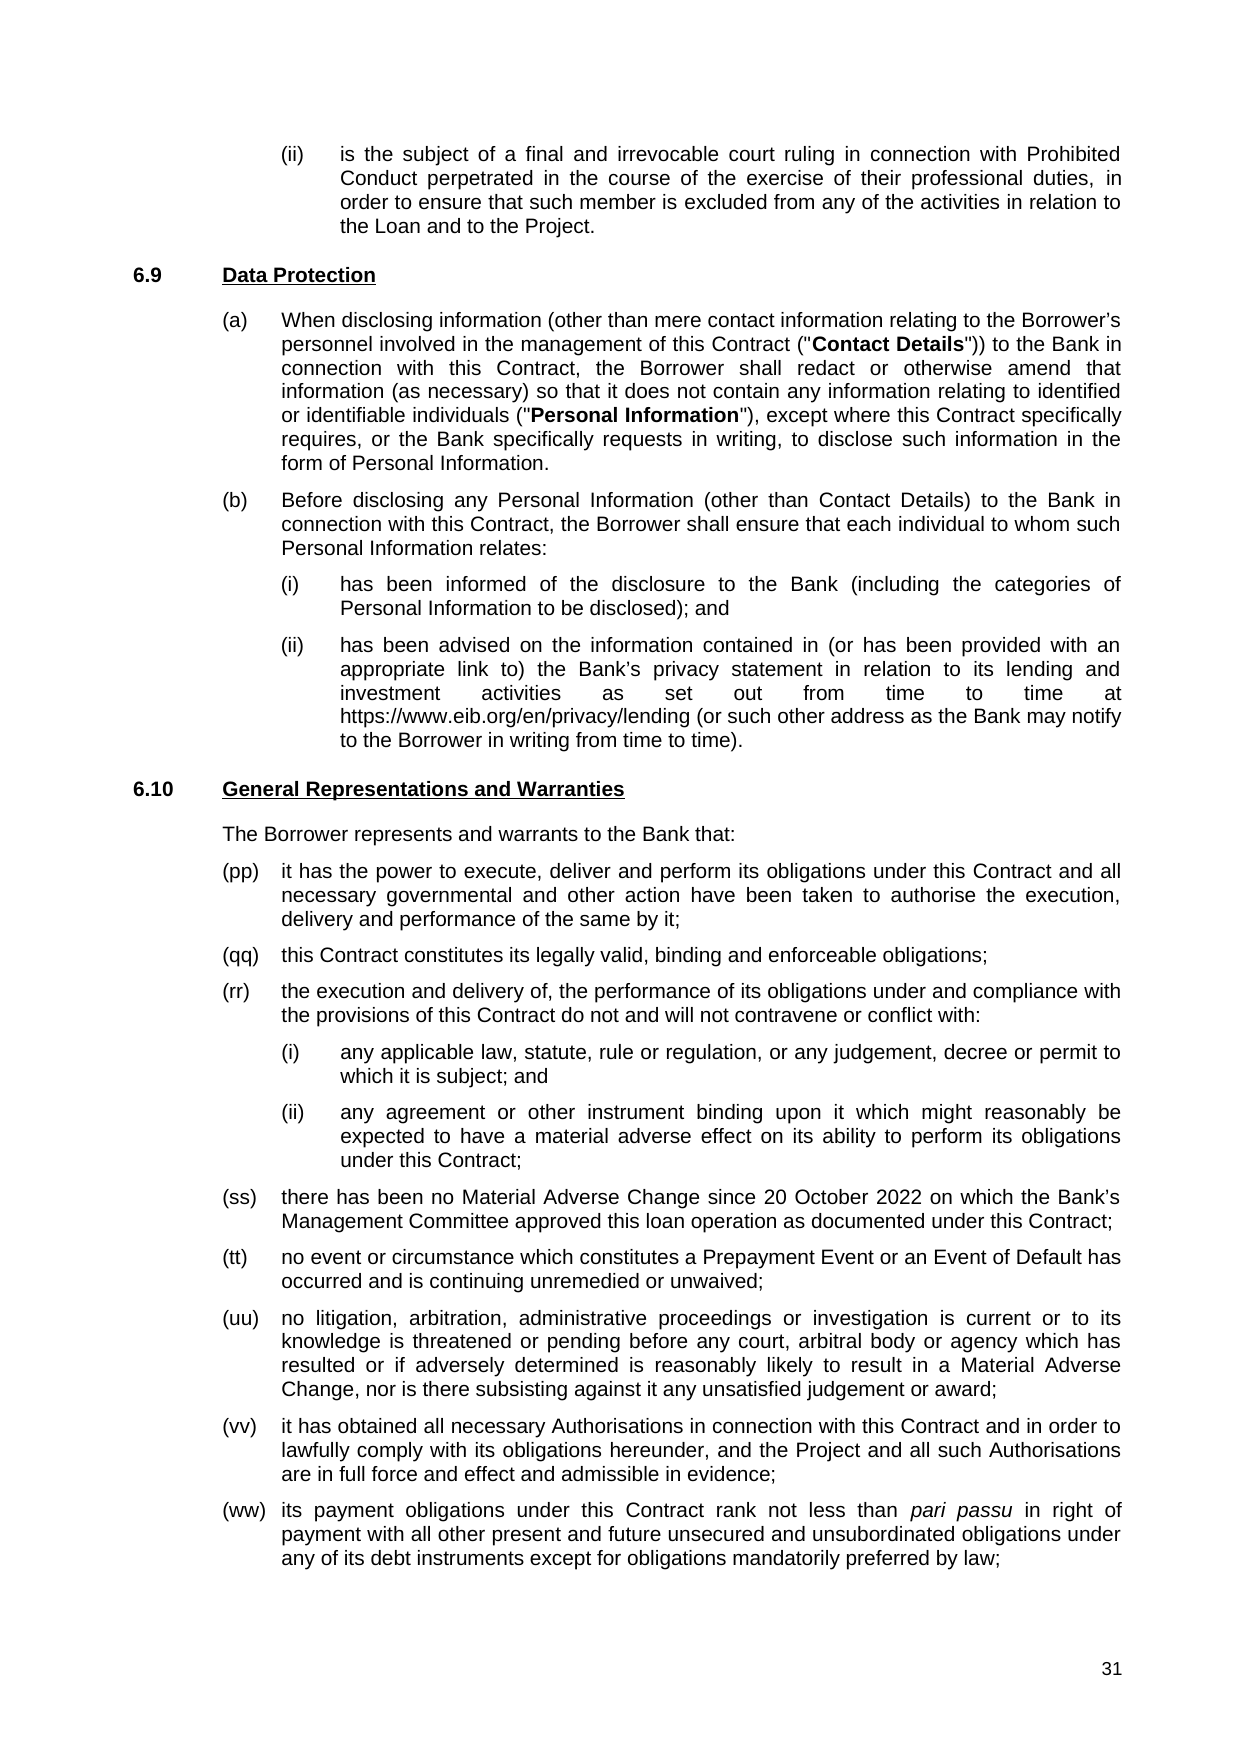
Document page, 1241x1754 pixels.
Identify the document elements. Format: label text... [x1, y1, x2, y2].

list the execution and delivery of, the performance of its obligations under and compliance with the provisions of this Contract do not and will not contravene or conflict with: [222, 979, 1122, 1027]
list has been advised on the information contained in (or has been provided with an appropriate link to) the Bank’s privacy statement in relation to its lending and investment activities as set out from time to time at https://www.eib.org/en/privacy/lending (or such other address as the Bank may notify to the Borrower in writing from time to time). [281, 632, 1122, 752]
list any applicable law, statute, rule or regulation, or any judgement, decree or permit to which it is subject; and [281, 1040, 1122, 1088]
list it has obtained all necessary Authorisations in connection with this Contract and in order to lawfully comply with its obligations hereunder, and the Project and all such Authorisations are in full force and effect and admissible in evidence; [222, 1414, 1122, 1486]
list no litigation, arbitration, administrative proceedings or investigation is current or to its knowledge is threatened or pending before any court, arbitral body or agency which has resulted or if adversely determined is reasonably likely to result in a Material Adverse Change, nor is there subsisting against it any unsatisfied judgement or award; [222, 1305, 1122, 1401]
list it has the power to execute, deliver and perform its obligations under this Contract and all necessary governmental and other action have been taken to authorise the execution, delivery and performance of the same by it; [222, 858, 1122, 930]
list Before disclosing any Personal Information (other than Contact Details) to the Bank in connection with this Contract, the Borrower shall ensure that each individual to whom such Personal Information relates: [222, 488, 1122, 559]
list is the subject of a final and irrevocable court ruling in connection with Prohibited Conduct perpetrated in the course of the exercise of their professional duties, in order to ensure that such member is excluded from any of the activities in relation to the Loan and to the Project. [281, 142, 1122, 238]
list there has been no Material Adverse Change since 20 October 2022 on which the Bank’s Management Committee approved this loan operation as documented under this Contract; [222, 1184, 1122, 1232]
list has been informed of the disclosure to the Bank (including the categories of Personal Information to be disclosed); and [281, 572, 1122, 620]
list When disclosing information (other than mere contact information relating to the Borrower’s personnel involved in the management of this Contract ("Contact Details")) to the Bank in connection with this Contract, the Borrower shall redact or otherwise amend that information (as necessary) so that it does not contain any information relating to identified or identifiable individuals ("Personal Information"), except where this Contract specifically requires, or the Bank specifically requests in writing, to disclose such information in the form of Personal Information. [222, 307, 1122, 475]
list no event or circumstance which constitutes a Prepayment Event or an Event of Default has occurred and is continuing unremedied or unwaived; [222, 1245, 1122, 1293]
text The Borrower represents and warrants to the Bank that: [222, 822, 1122, 846]
list this Contract constitutes its legally valid, binding and enforceable obligations; [222, 943, 1122, 967]
subtitle General Representations and Warranties [133, 777, 1122, 801]
list its payment obligations under this Contract rank not less than pari passu in right of payment with all other present and future unsecured and unsubordinated obligations under any of its debt instruments except for obligations mandatorily preferred by law; [222, 1498, 1122, 1570]
list any agreement or other instrument binding upon it which might reasonably be expected to have a material adverse effect on its ability to perform its obligations under this Contract; [281, 1100, 1122, 1172]
subtitle Data Protection [133, 263, 1122, 287]
